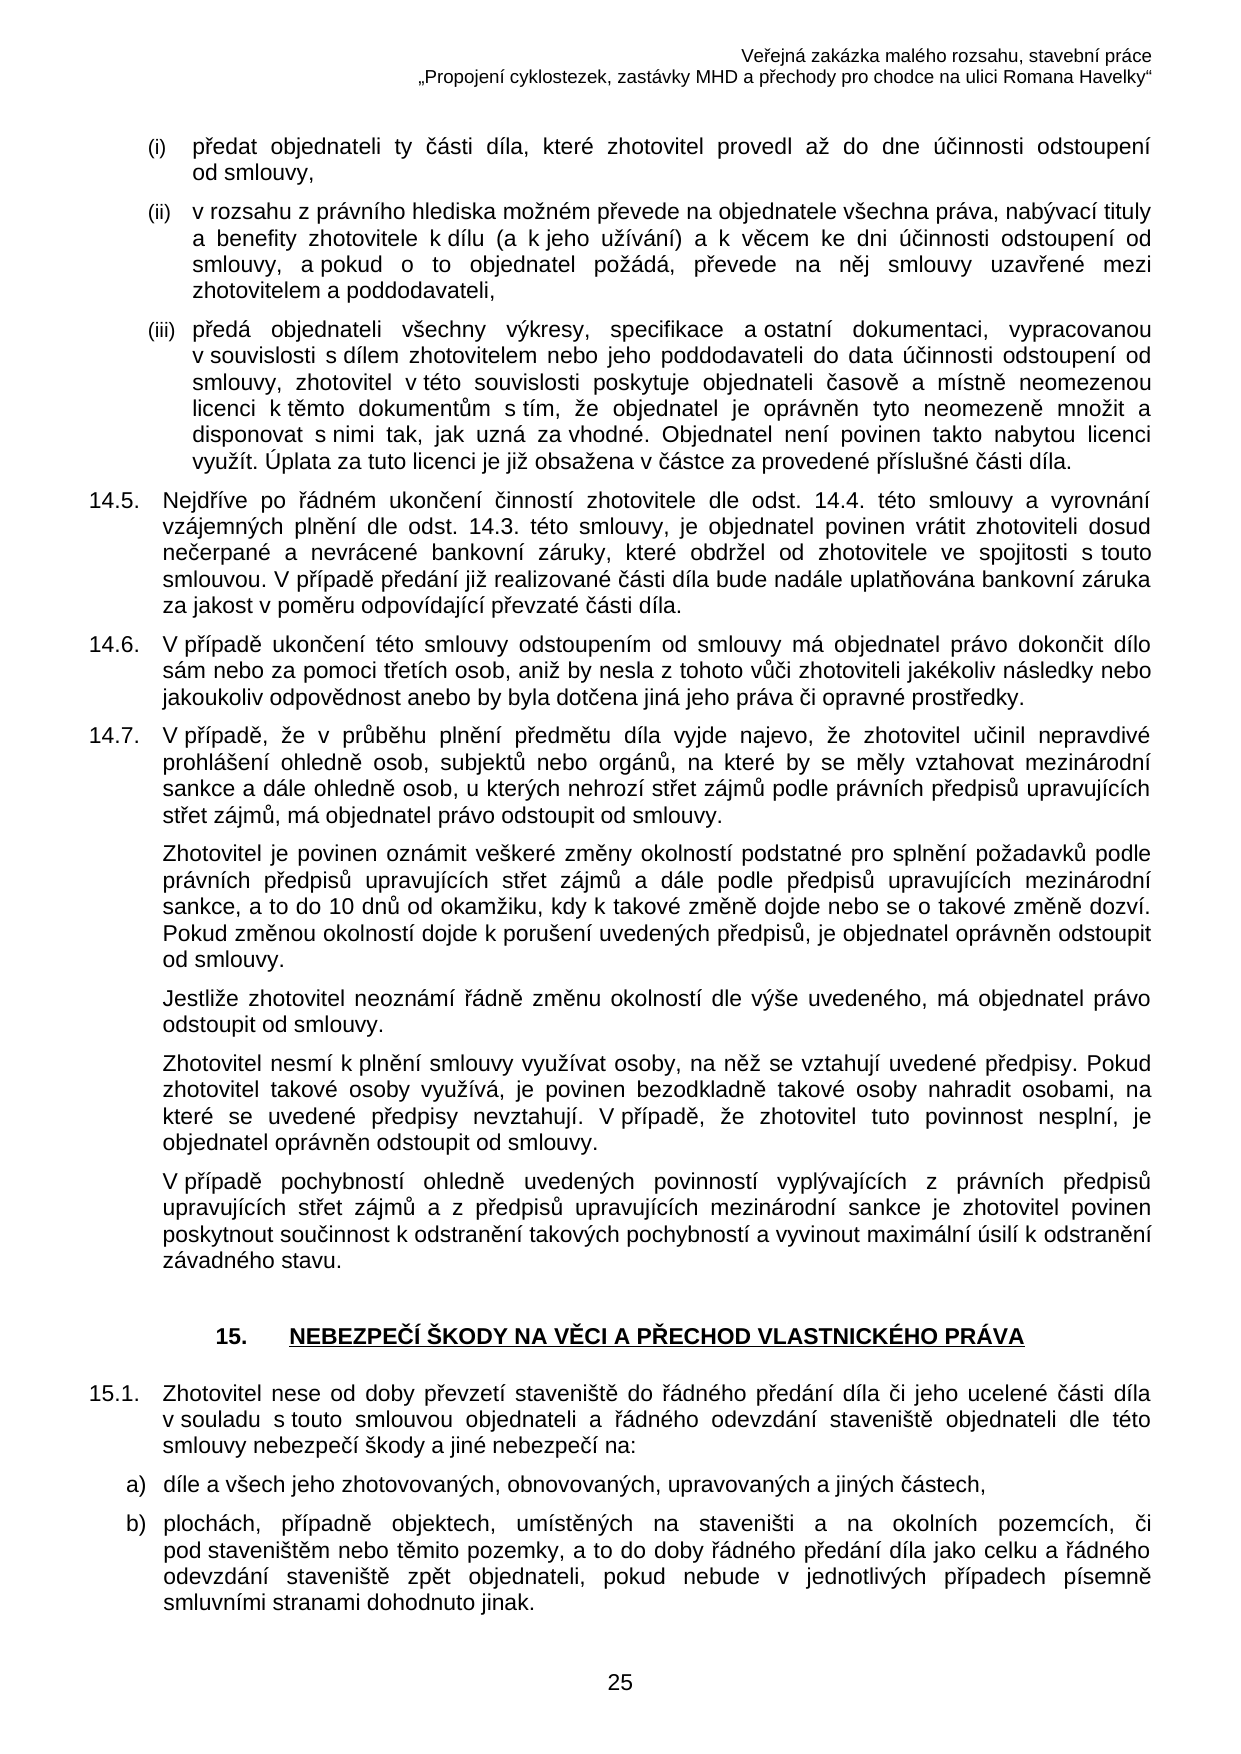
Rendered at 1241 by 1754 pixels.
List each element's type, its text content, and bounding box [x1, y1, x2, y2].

text Zhotovitel je povinen oznámit veškeré změny okolností podstatné pro splnění požadavků podle právních předpisů upravujících střet zájmů a dále podle předpisů upravujících mezinárodní sankce, a to do 10 dnů od okamžiku, kdy k takové změně dojde nebo se o takové změně dozví. Pokud změnou okolností dojde k porušení uvedených předpisů, je objednatel oprávněn odstoupit od smlouvy. [162, 840, 1152, 972]
text Jestliže zhotovitel neoznámí řádně změnu okolností dle výše uvedeného, má objednatel právo odstoupit od smlouvy. [162, 985, 1152, 1037]
list předat objednateli ty části díla, které zhotovitel provedl až do dne účinnosti odstoupení od smlouvy, [148, 133, 1152, 186]
list V případě, že v průběhu plnění předmětu díla vyjde najevo, že zhotovitel učinil nepravdivé prohlášení ohledně osob, subjektů nebo orgánů, na které by se měly vztahovat mezinárodní sankce a dále ohledně osob, u kterých nehrozí střet zájmů podle právních předpisů upravujících střet zájmů, má objednatel právo odstoupit od smlouvy. [89, 722, 1152, 828]
text V případě pochybností ohledně uvedených povinností vyplývajících z právních předpisů upravujících střet zájmů a z předpisů upravujících mezinárodní sankce je zhotovitel povinen poskytnout součinnost k odstranění takových pochybností a vyvinout maximální úsilí k odstranění závadného stavu. [162, 1168, 1152, 1273]
list předá objednateli všechny výkresy, specifikace a ostatní dokumentaci, vypracovanou v souvislosti s dílem zhotovitelem nebo jeho poddodavateli do data účinnosti odstoupení od smlouvy, zhotovitel v této souvislosti poskytuje objednateli časově a místně neomezenou licenci k těmto dokumentům s tím, že objednatel je oprávněn tyto neomezeně množit a disponovat s nimi tak, jak uzná za vhodné. Objednatel není povinen takto nabytou licenci využít. Úplata za tuto licenci je již obsažena v částce za provedené příslušné části díla. [148, 316, 1152, 474]
subtitle Nebezpečí škody na věci a přechod vlastnického práva [89, 1323, 1152, 1349]
list Nejdříve po řádném ukončení činností zhotovitele dle odst. 14.4. této smlouvy a vyrovnání vzájemných plnění dle odst. 14.3. této smlouvy, je objednatel povinen vrátit zhotoviteli dosud nečerpané a nevrácené bankovní záruky, které obdržel od zhotovitele ve spojitosti s touto smlouvou. V případě předání již realizované části díla bude nadále uplatňována bankovní záruka za jakost v poměru odpovídající převzaté části díla. [89, 487, 1152, 618]
list plochách, případně objektech, umístěných na staveništi a na okolních pozemcích, či pod staveništěm nebo těmito pozemky, a to do doby řádného předání díla jako celku a řádného odevzdání staveniště zpět objednateli, pokud nebude v jednotlivých případech písemně smluvními stranami dohodnuto jinak. [126, 1510, 1152, 1616]
text Zhotovitel nesmí k plnění smlouvy využívat osoby, na něž se vztahují uvedené předpisy. Pokud zhotovitel takové osoby využívá, je povinen bezodkladně takové osoby nahradit osobami, na které se uvedené předpisy nevztahují. V případě, že zhotovitel tuto povinnost nesplní, je objednatel oprávněn odstoupit od smlouvy. [162, 1050, 1152, 1155]
list V případě ukončení této smlouvy odstoupením od smlouvy má objednatel právo dokončit dílo sám nebo za pomoci třetích osob, aniž by nesla z tohoto vůči zhotoviteli jakékoliv následky nebo jakoukoliv odpovědnost anebo by byla dotčena jiná jeho práva či opravné prostředky. [89, 631, 1152, 710]
list v rozsahu z právního hlediska možném převede na objednatele všechna práva, nabývací tituly a benefity zhotovitele k dílu (a k jeho užívání) a k věcem ke dni účinnosti odstoupení od smlouvy, a pokud o to objednatel požádá, převede na něj smlouvy uzavřené mezi zhotovitelem a poddodavateli, [148, 198, 1152, 303]
list Zhotovitel nese od doby převzetí staveniště do řádného předání díla či jeho ucelené části díla v souladu s touto smlouvou objednateli a řádného odevzdání staveniště objednateli dle této smlouvy nebezpečí škody a jiné nebezpečí na: [89, 1380, 1152, 1459]
list díle a všech jeho zhotovovaných, obnovovaných, upravovaných a jiných částech, [126, 1471, 1152, 1498]
